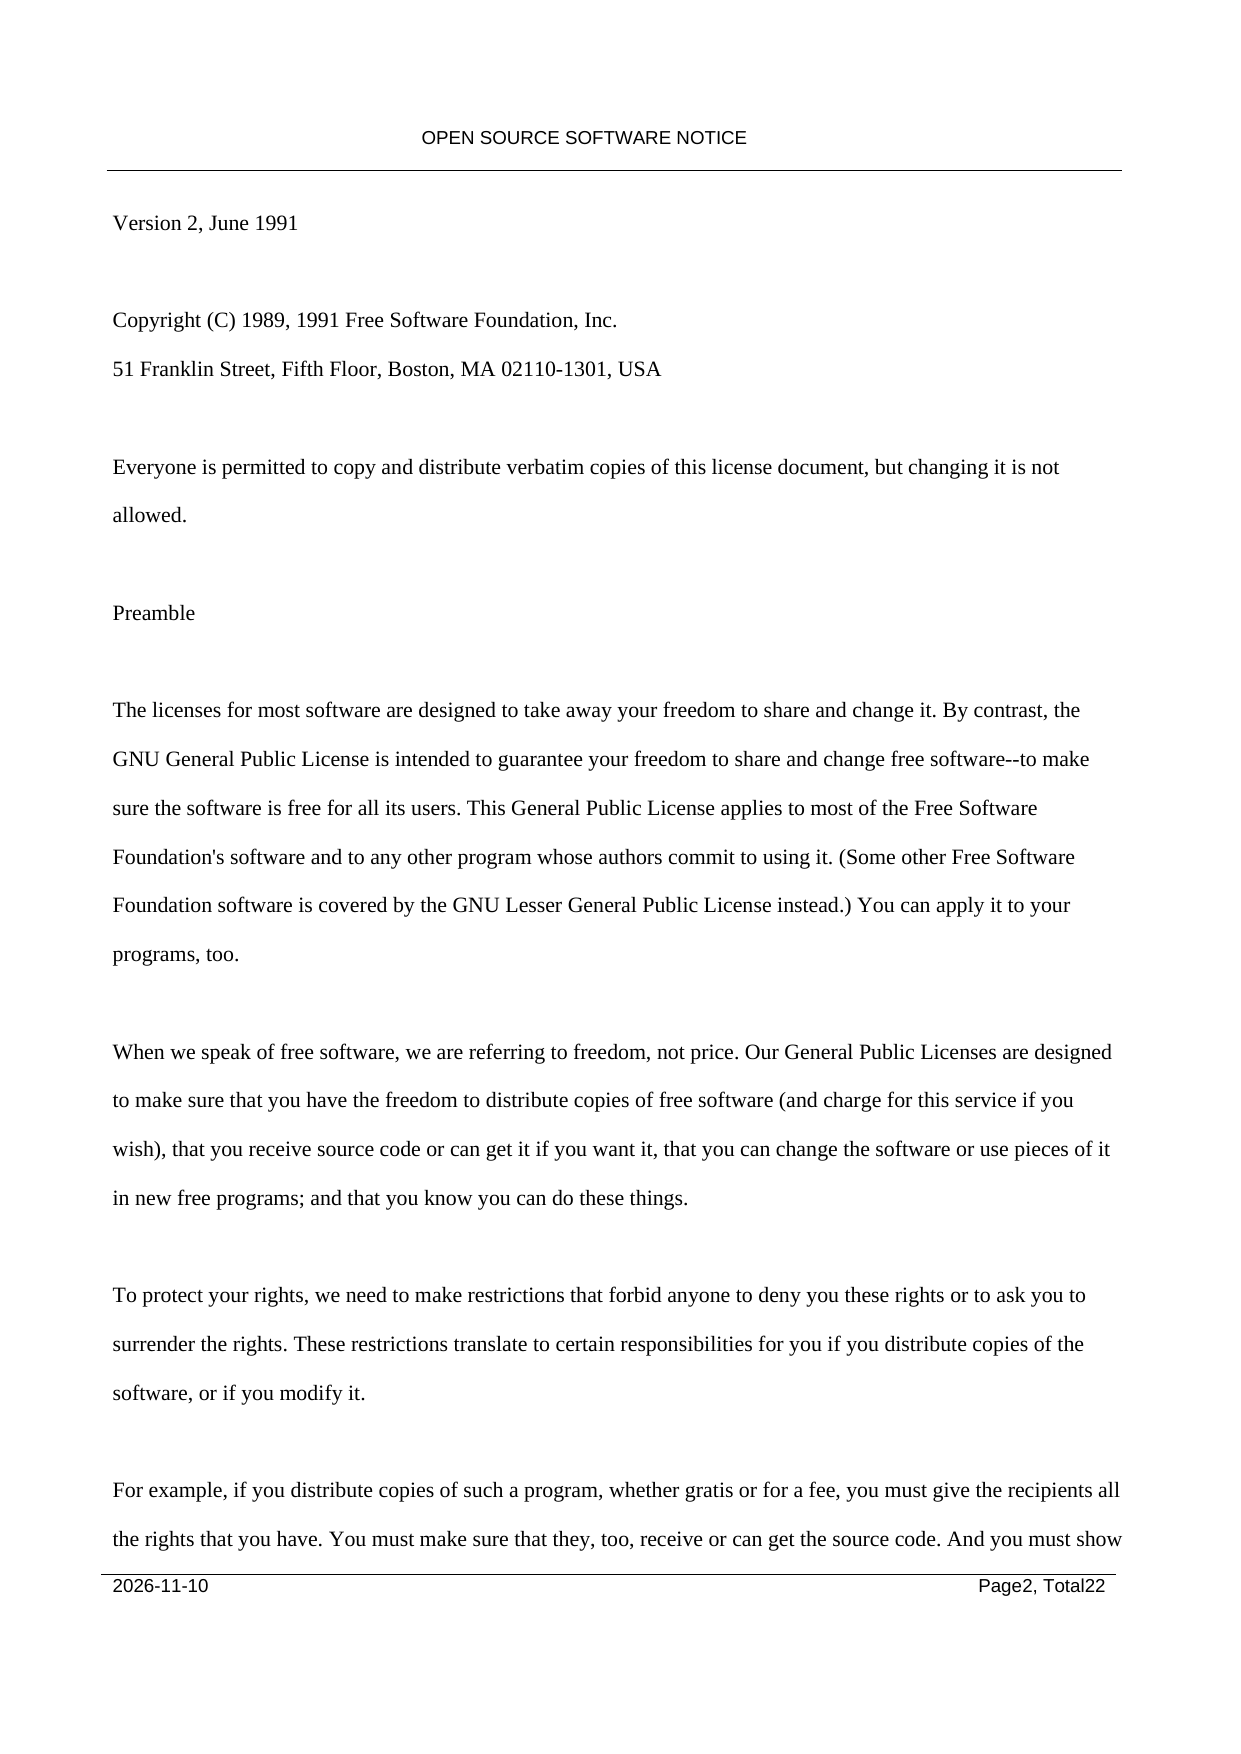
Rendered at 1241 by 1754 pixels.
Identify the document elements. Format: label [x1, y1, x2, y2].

text [112, 206, 1128, 1555]
